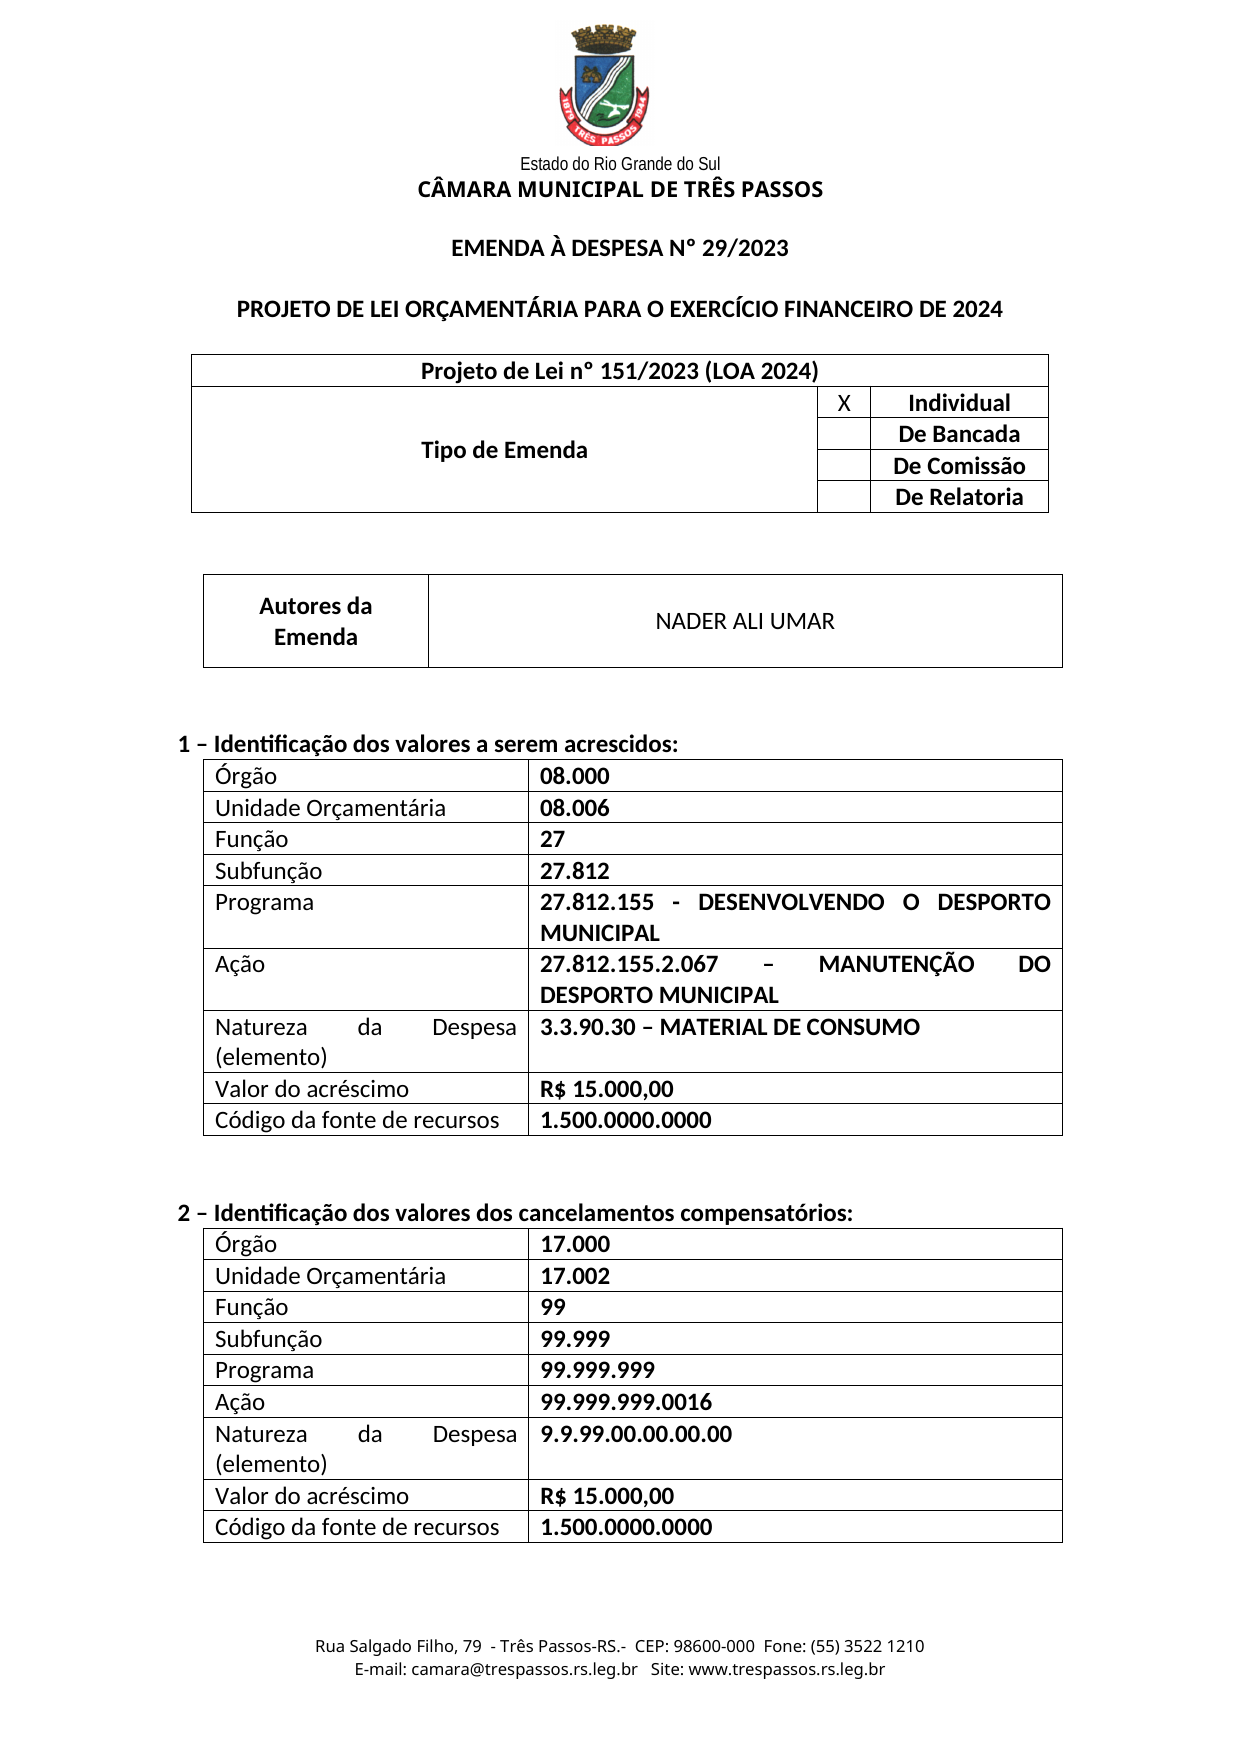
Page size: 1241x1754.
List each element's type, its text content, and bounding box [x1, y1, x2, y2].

table_cell Código da fonte de recursos [204, 1511, 528, 1542]
text PROJETO DE LEI ORÇAMENTÁRIA PARA O EXERCÍCIO FINANCEIRO DE 2024 [177, 293, 1063, 323]
table_cell De Bancada [871, 418, 1048, 449]
table_cell R$ 15.000,00 [529, 1480, 1062, 1510]
table_cell Subfunção [204, 1323, 528, 1354]
table_cell Ação [204, 1386, 528, 1417]
table_cell Ação [204, 949, 528, 1009]
table_cell X [818, 387, 870, 417]
table_cell 3.3.90.30 – MATERIAL DE CONSUMO [529, 1011, 1062, 1072]
table_cell 99 [529, 1292, 1062, 1322]
table_cell Unidade Orçamentária [204, 1260, 528, 1291]
text 2 – Identificação dos valores dos cancelamentos compensatórios: [177, 1197, 1063, 1227]
table_cell 27.812 [529, 855, 1062, 885]
table_cell [818, 418, 870, 449]
table_cell 27.812.155 - DESENVOLVENDO O DESPORTO MUNICIPAL [529, 886, 1062, 947]
table_cell Código da fonte de recursos [204, 1104, 528, 1135]
text 1 – Identificação dos valores a serem acrescidos: [177, 729, 1063, 759]
table_cell [818, 481, 870, 512]
table_cell 99.999.999 [529, 1355, 1062, 1385]
table_cell Valor do acréscimo [204, 1480, 528, 1510]
table_cell De Relatoria [871, 481, 1048, 512]
table_cell Unidade Orçamentária [204, 792, 528, 822]
table_header Órgão [204, 760, 528, 791]
table_cell Programa [204, 886, 528, 947]
table_cell 27.812.155.2.067 – MANUTENÇÃO DO DESPORTO MUNICIPAL [529, 949, 1062, 1009]
table_header 17.000 [529, 1229, 1062, 1259]
table_header 08.000 [529, 760, 1062, 791]
table_cell 08.006 [529, 792, 1062, 822]
text EMENDA À DESPESA Nº 29/2023 [177, 232, 1063, 262]
table_header Órgão [204, 1229, 528, 1259]
table_cell [818, 450, 870, 480]
table_cell Programa [204, 1355, 528, 1385]
table_cell Função [204, 823, 528, 854]
table_cell Valor do acréscimo [204, 1073, 528, 1103]
table_cell 99.999.999.0016 [529, 1386, 1062, 1417]
table_cell Natureza da Despesa (elemento) [204, 1011, 528, 1072]
table_header NADER ALI UMAR [429, 575, 1062, 667]
table_cell R$ 15.000,00 [529, 1073, 1062, 1103]
table_cell 1.500.0000.0000 [529, 1511, 1062, 1542]
table_header Projeto de Lei nº 151/2023 (LOA 2024) [192, 355, 1048, 386]
table_cell 17.002 [529, 1260, 1062, 1291]
picture [554, 20, 655, 146]
table_cell 99.999 [529, 1323, 1062, 1354]
table_cell Natureza da Despesa (elemento) [204, 1418, 528, 1479]
table_header Autores da Emenda [204, 575, 428, 667]
table_cell 1.500.0000.0000 [529, 1104, 1062, 1135]
table_cell 27 [529, 823, 1062, 854]
table_cell De Comissão [871, 450, 1048, 480]
table_cell Função [204, 1292, 528, 1322]
table_cell Individual [871, 387, 1048, 417]
table_cell 9.9.99.00.00.00.00 [529, 1418, 1062, 1479]
table_cell Tipo de Emenda [192, 387, 817, 512]
table_cell Subfunção [204, 855, 528, 885]
